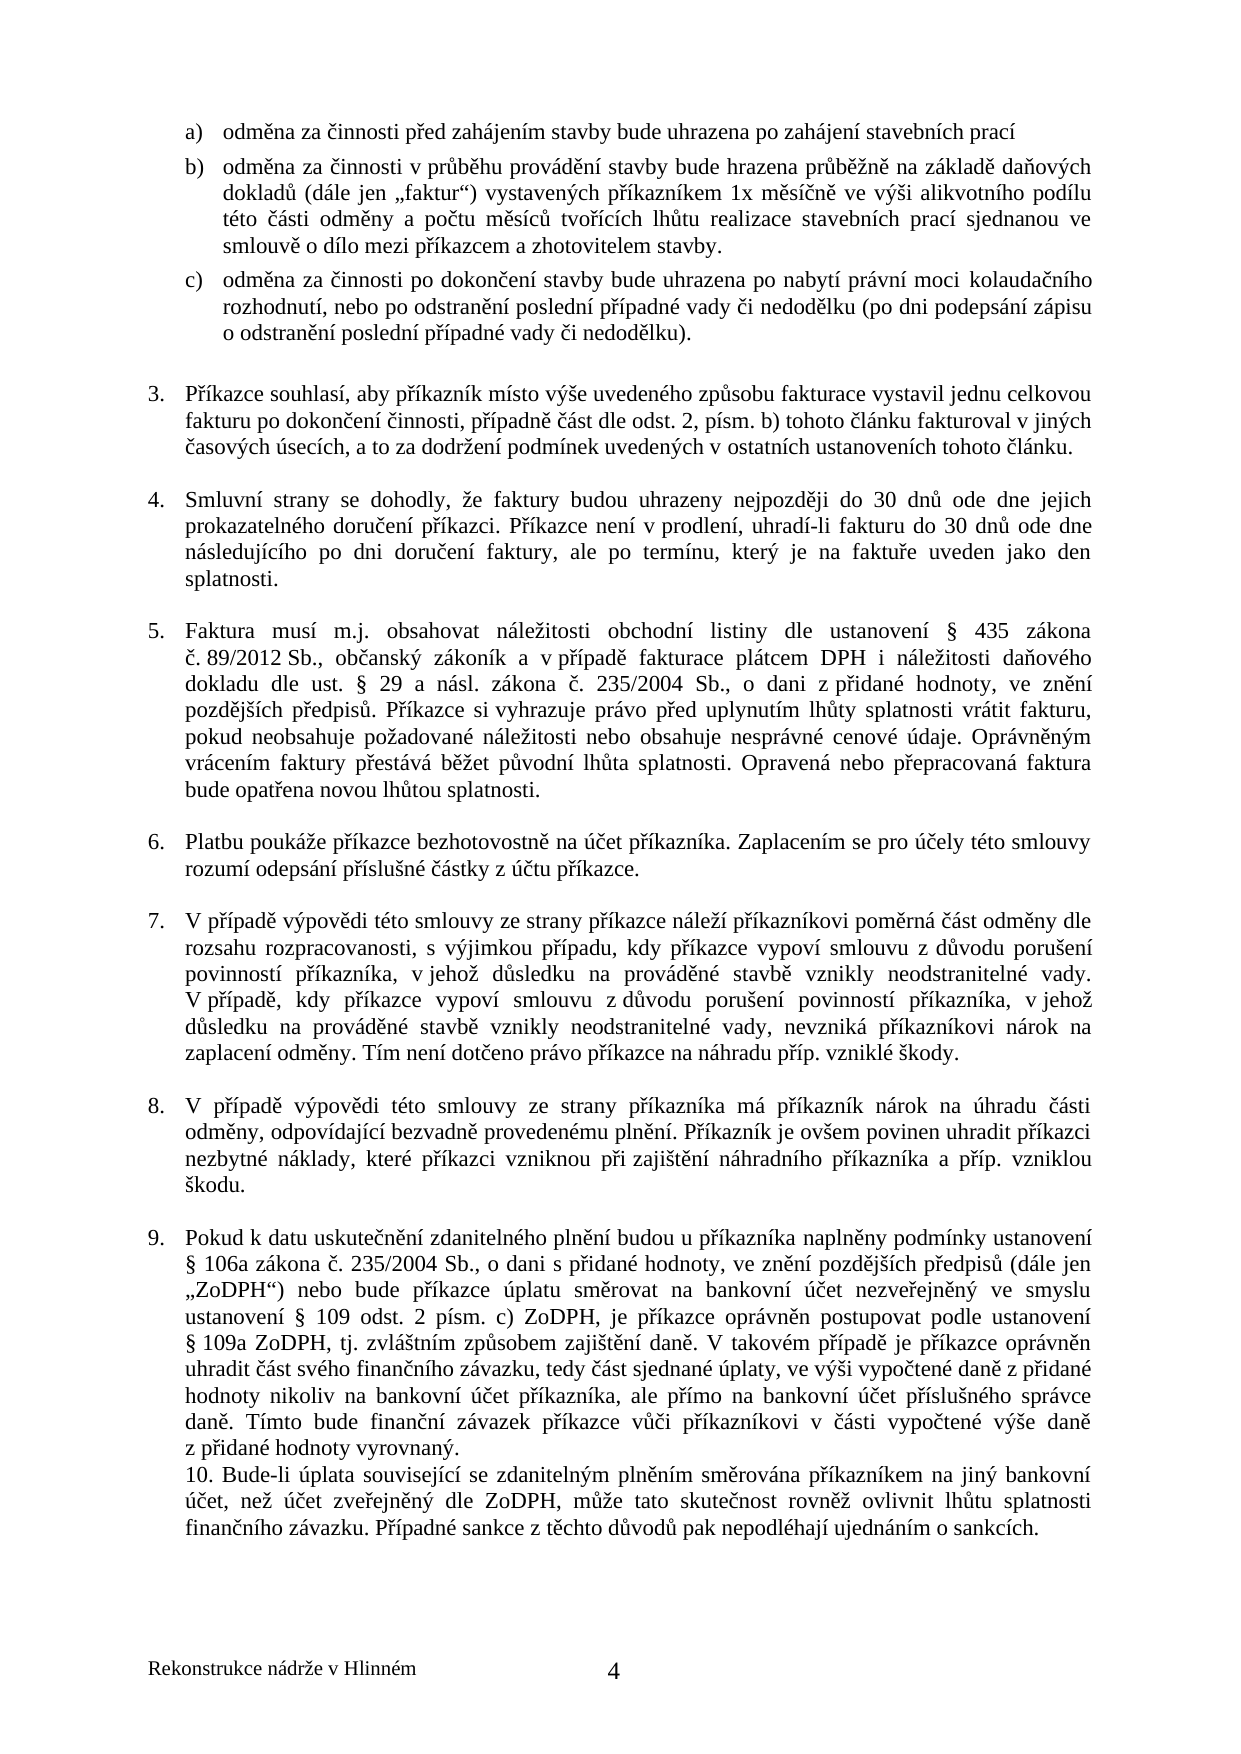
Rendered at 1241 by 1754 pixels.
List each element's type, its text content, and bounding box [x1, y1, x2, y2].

list odměna za činnosti před zahájením stavby bude uhrazena po zahájení stavebních prací [185, 118, 1092, 144]
list Příkazce souhlasí, aby příkazník místo výše uvedeného způsobu fakturace vystavil jednu celkovou fakturu po dokončení činnosti, případně část dle odst. 2, písm. b) tohoto článku fakturoval v jiných časových úsecích, a to za dodržení podmínek uvedených v ostatních ustanoveních tohoto článku. [148, 380, 1092, 459]
list Platbu poukáže příkazce bezhotovostně na účet příkazníka. Zaplacením se pro účely této smlouvy rozumí odepsání příslušné částky z účtu příkazce. [148, 828, 1092, 881]
list Faktura musí m.j. obsahovat náležitosti obchodní listiny dle ustanovení § 435 zákona č. 89/2012 Sb., občanský zákoník a v případě fakturace plátcem DPH i náležitosti daňového dokladu dle ust. § 29 a násl. zákona č. 235/2004 Sb., o dani z přidané hodnoty, ve znění pozdějších předpisů. Příkazce si vyhrazuje právo před uplynutím lhůty splatnosti vrátit fakturu, pokud neobsahuje požadované náležitosti nebo obsahuje nesprávné cenové údaje. Oprávněným vrácením faktury přestává běžet původní lhůta splatnosti. Opravená nebo přepracovaná faktura bude opatřena novou lhůtou splatnosti. [148, 617, 1092, 802]
list V případě výpovědi této smlouvy ze strany příkazníka má příkazník nárok na úhradu části odměny, odpovídající bezvadně provedenému plnění. Příkazník je ovšem povinen uhradit příkazci nezbytné náklady, které příkazci vzniknou při zajištění náhradního příkazníka a příp. vzniklou škodu. [148, 1092, 1092, 1197]
list odměna za činnosti v průběhu provádění stavby bude hrazena průběžně na základě daňových dokladů (dále jen „faktur“) vystavených příkazníkem 1x měsíčně ve výši alikvotního podílu této části odměny a počtu měsíců tvořících lhůtu realizace stavebních prací sjednanou ve smlouvě o dílo mezi příkazcem a zhotovitelem stavby. [185, 153, 1092, 258]
list Pokud k datu uskutečnění zdanitelného plnění budou u příkazníka naplněny podmínky ustanovení § 106a zákona č. 235/2004 Sb., o dani s přidané hodnoty, ve znění pozdějších předpisů (dále jen „ZoDPH“) nebo bude příkazce úplatu směrovat na bankovní účet nezveřejněný ve smyslu ustanovení § 109 odst. 2 písm. c) ZoDPH, je příkazce oprávněn postupovat podle ustanovení § 109a ZoDPH, tj. zvláštním způsobem zajištění daně. V takovém případě je příkazce oprávněn uhradit část svého finančního závazku, tedy část sjednané úplaty, ve výši vypočtené daně z přidané hodnoty nikoliv na bankovní účet příkazníka, ale přímo na bankovní účet příslušného správce daně. Tímto bude finanční závazek příkazce vůči příkazníkovi v části vypočtené výše daně z přidané hodnoty vyrovnaný. [148, 1224, 1092, 1461]
list odměna za činnosti po dokončení stavby bude uhrazena po nabytí právní moci kolaudačního rozhodnutí, nebo po odstranění poslední případné vady či nedodělku (po dni podepsání zápisu o odstranění poslední případné vady či nedodělku). [185, 267, 1092, 346]
list Bude-li úplata související se zdanitelným plněním směrována příkazníkem na jiný bankovní účet, než účet zveřejněný dle ZoDPH, může tato skutečnost rovněž ovlivnit lhůtu splatnosti finančního závazku. Případné sankce z těchto důvodů pak nepodléhají ujednáním o sankcích. [185, 1461, 1092, 1540]
list V případě výpovědi této smlouvy ze strany příkazce náleží příkazníkovi poměrná část odměny dle rozsahu rozpracovanosti, s výjimkou případu, kdy příkazce vypoví smlouvu z důvodu porušení povinností příkazníka, v jehož důsledku na prováděné stavbě vznikly neodstranitelné vady. V případě, kdy příkazce vypoví smlouvu z důvodu porušení povinností příkazníka, v jehož důsledku na prováděné stavbě vznikly neodstranitelné vady, nevzniká příkazníkovi nárok na zaplacení odměny. Tím není dotčeno právo příkazce na náhradu příp. vzniklé škody. [148, 907, 1092, 1066]
list Smluvní strany se dohodly, že faktury budou uhrazeny nejpozději do 30 dnů ode dne jejich prokazatelného doručení příkazci. Příkazce není v prodlení, uhradí-li fakturu do 30 dnů ode dne následujícího po dni doručení faktury, ale po termínu, který je na faktuře uveden jako den splatnosti. [148, 486, 1092, 591]
